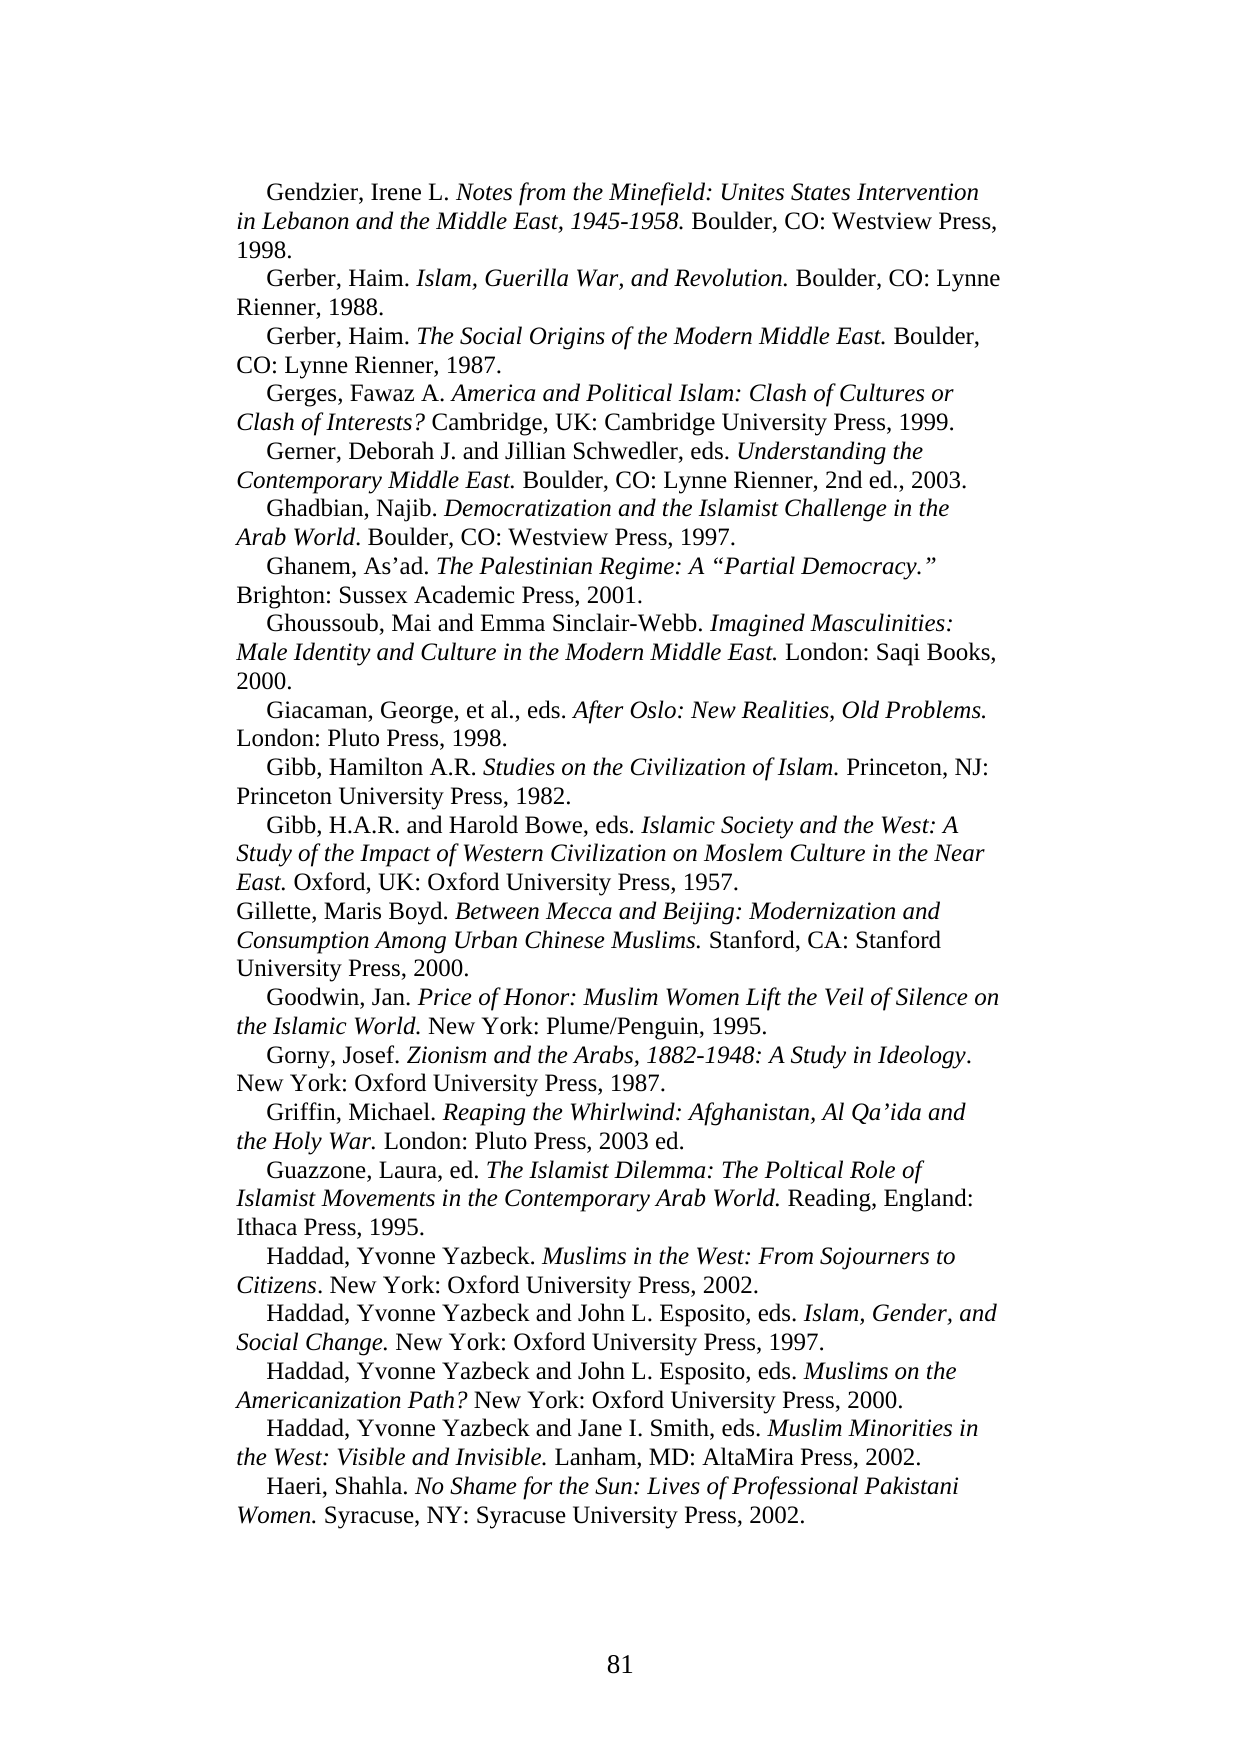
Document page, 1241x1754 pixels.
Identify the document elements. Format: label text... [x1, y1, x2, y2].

text Ghoussoub, Mai and Emma Sinclair-Webb. Imagined Masculinities: Male Identity and Culture in the Modern Middle East. London: Saqi Books, 2000. [236, 608, 1004, 695]
text Gerber, Haim. The Social Origins of the Modern Middle East. Boulder, CO: Lynne Rienner, 1987. [236, 321, 1004, 378]
text Gorny, Josef. Zionism and the Arabs, 1882-1948: A Study in Ideology. New York: Oxford University Press, 1987. [236, 1040, 1004, 1097]
text Haddad, Yvonne Yazbeck and John L. Esposito, eds. Muslims on the Americanization Path? New York: Oxford University Press, 2000. [236, 1356, 1004, 1413]
text Gerner, Deborah J. and Jillian Schwedler, eds. Understanding the Contemporary Middle East. Boulder, CO: Lynne Rienner, 2nd ed., 2003. [236, 436, 1004, 493]
text Gerges, Fawaz A. America and Political Islam: Clash of Cultures or Clash of Interests? Cambridge, UK: Cambridge University Press, 1999. [236, 378, 1004, 436]
text Griffin, Michael. Reaping the Whirlwind: Afghanistan, Al Qa’ida and the Holy War. London: Pluto Press, 2003 ed. [236, 1097, 1004, 1155]
text Ghanem, As’ad. The Palestinian Regime: A “Partial Democracy.” Brighton: Sussex Academic Press, 2001. [236, 551, 1004, 608]
text Haddad, Yvonne Yazbeck. Muslims in the West: From Sojourners to Citizens. New York: Oxford University Press, 2002. [236, 1241, 1004, 1298]
text Goodwin, Jan. Price of Honor: Muslim Women Lift the Veil of Silence on the Islamic World. New York: Plume/Penguin, 1995. [236, 982, 1004, 1040]
text Gibb, H.A.R. and Harold Bowe, eds. Islamic Society and the West: A Study of the Impact of Western Civilization on Moslem Culture in the Near East. Oxford, UK: Oxford University Press, 1957. [236, 810, 1004, 896]
text Gendzier, Irene L. Notes from the Minefield: Unites States Intervention in Lebanon and the Middle East, 1945-1958. Boulder, CO: Westview Press, 1998. [236, 177, 1004, 263]
text Haddad, Yvonne Yazbeck and Jane I. Smith, eds. Muslim Minorities in the West: Visible and Invisible. Lanham, MD: AltaMira Press, 2002. [236, 1413, 1004, 1471]
text Haeri, Shahla. No Shame for the Sun: Lives of Professional Pakistani Women. Syracuse, NY: Syracuse University Press, 2002. [236, 1471, 1004, 1528]
text Gibb, Hamilton A.R. Studies on the Civilization of Islam. Princeton, NJ: Princeton University Press, 1982. [236, 752, 1004, 810]
text Ghadbian, Najib. Democratization and the Islamist Challenge in the Arab World. Boulder, CO: Westview Press, 1997. [236, 493, 1004, 551]
text Giacaman, George, et al., eds. After Oslo: New Realities, Old Problems. London: Pluto Press, 1998. [236, 695, 1004, 752]
text Gerber, Haim. Islam, Guerilla War, and Revolution. Boulder, CO: Lynne Rienner, 1988. [236, 263, 1004, 321]
text Haddad, Yvonne Yazbeck and John L. Esposito, eds. Islam, Gender, and Social Change. New York: Oxford University Press, 1997. [236, 1298, 1004, 1356]
text Guazzone, Laura, ed. The Islamist Dilemma: The Poltical Role of Islamist Movements in the Contemporary Arab World. Reading, England: Ithaca Press, 1995. [236, 1155, 1004, 1241]
text Gillette, Maris Boyd. Between Mecca and Beijing: Modernization and Consumption Among Urban Chinese Muslims. Stanford, CA: Stanford University Press, 2000. [236, 896, 1004, 982]
